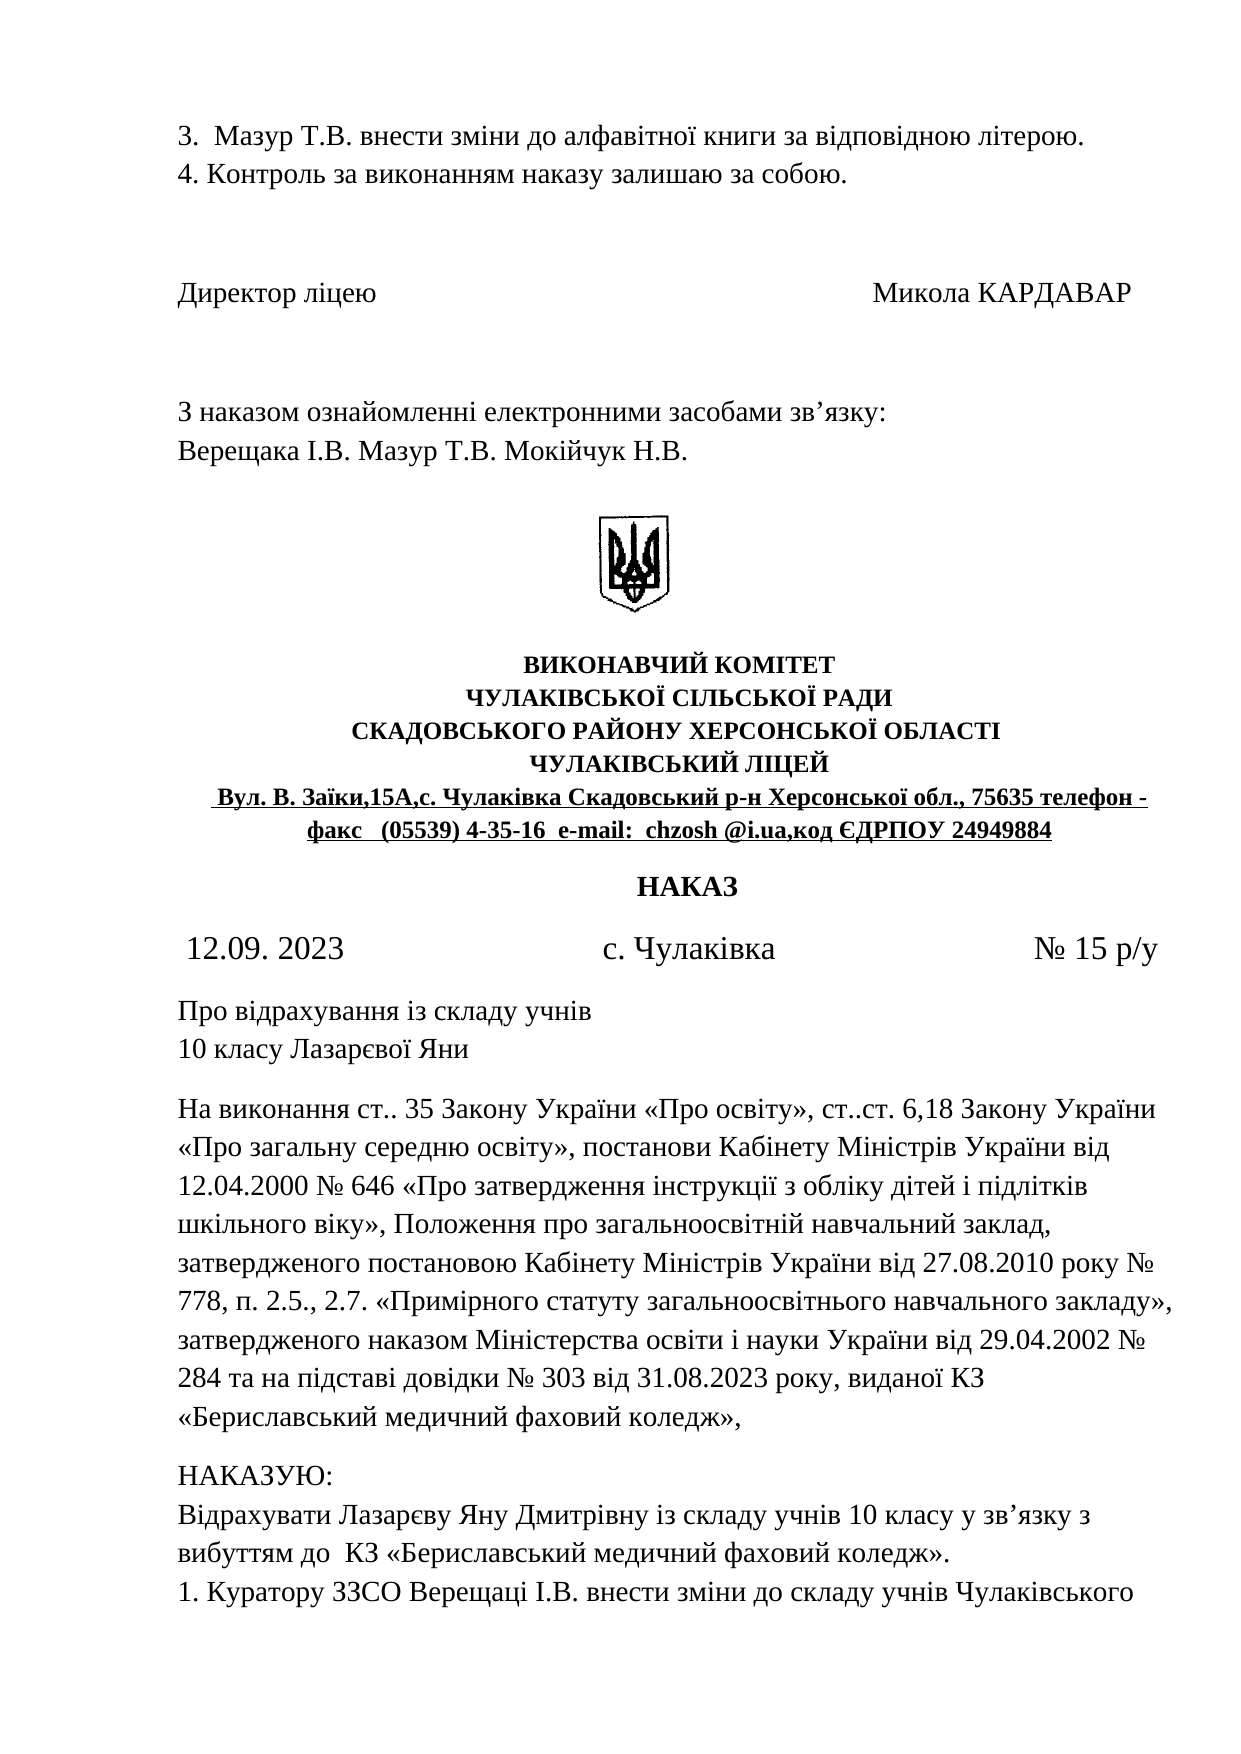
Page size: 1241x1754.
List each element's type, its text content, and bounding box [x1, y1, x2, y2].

text ВИКОНАВЧИЙ КОМІТЕТ ЧУЛАКІВСЬКОЇ СІЛЬСЬКОЇ РАДИ СКАДОВСЬКОГО РАЙОНУ ХЕРСОНСЬКОЇ ОБЛАСТІ ЧУЛАКІВСЬКИЙ ЛІЦЕЙ Вул. В. Заїки,15А,с. Чулаківка Скадовський р-н Херсонської обл., 75635 телефон - факс (05539) 4-35-16 е-mail: chzosh @i.ua,код ЄДРПОУ 24949884 [177, 650, 1181, 843]
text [177, 118, 1181, 190]
text Про відрахування із складу учнів 10 класу Лазарєвої Яни [177, 993, 1181, 1065]
text З наказом ознайомленні електронними засобами зв’язку: Верещака І.В. Мазур Т.В. Мокійчук Н.В. [177, 394, 1181, 466]
text 12.09. 2023 с. Чулаківка № 15 р/у [177, 928, 1181, 966]
text НАКАЗ [177, 869, 1181, 902]
text Директор ліцею Микола КАРДАВАР [177, 275, 1181, 309]
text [177, 1458, 1181, 1608]
text На виконання ст.. 35 Закону України «Про освіту», ст..ст. 6,18 Закону України «Про загальну середню освіту», постанови Кабінету Міністрів України від 12.04.2000 № 646 «Про затвердження інструкції з обліку дітей і підлітків шкільного віку», Положення про загальноосвітній навчальний заклад, затвердженого постановою Кабінету Міністрів України від 27.08.2010 року № 778, п. 2.5., 2.7. «Примірного статуту загальноосвітнього навчального закладу», затвердженого наказом Міністерства освіти і науки України від 29.04.2002 № 284 та на підставі довідки № 303 від 31.08.2023 року, виданої КЗ «Бериславський медичний фаховий коледж», [177, 1091, 1181, 1433]
